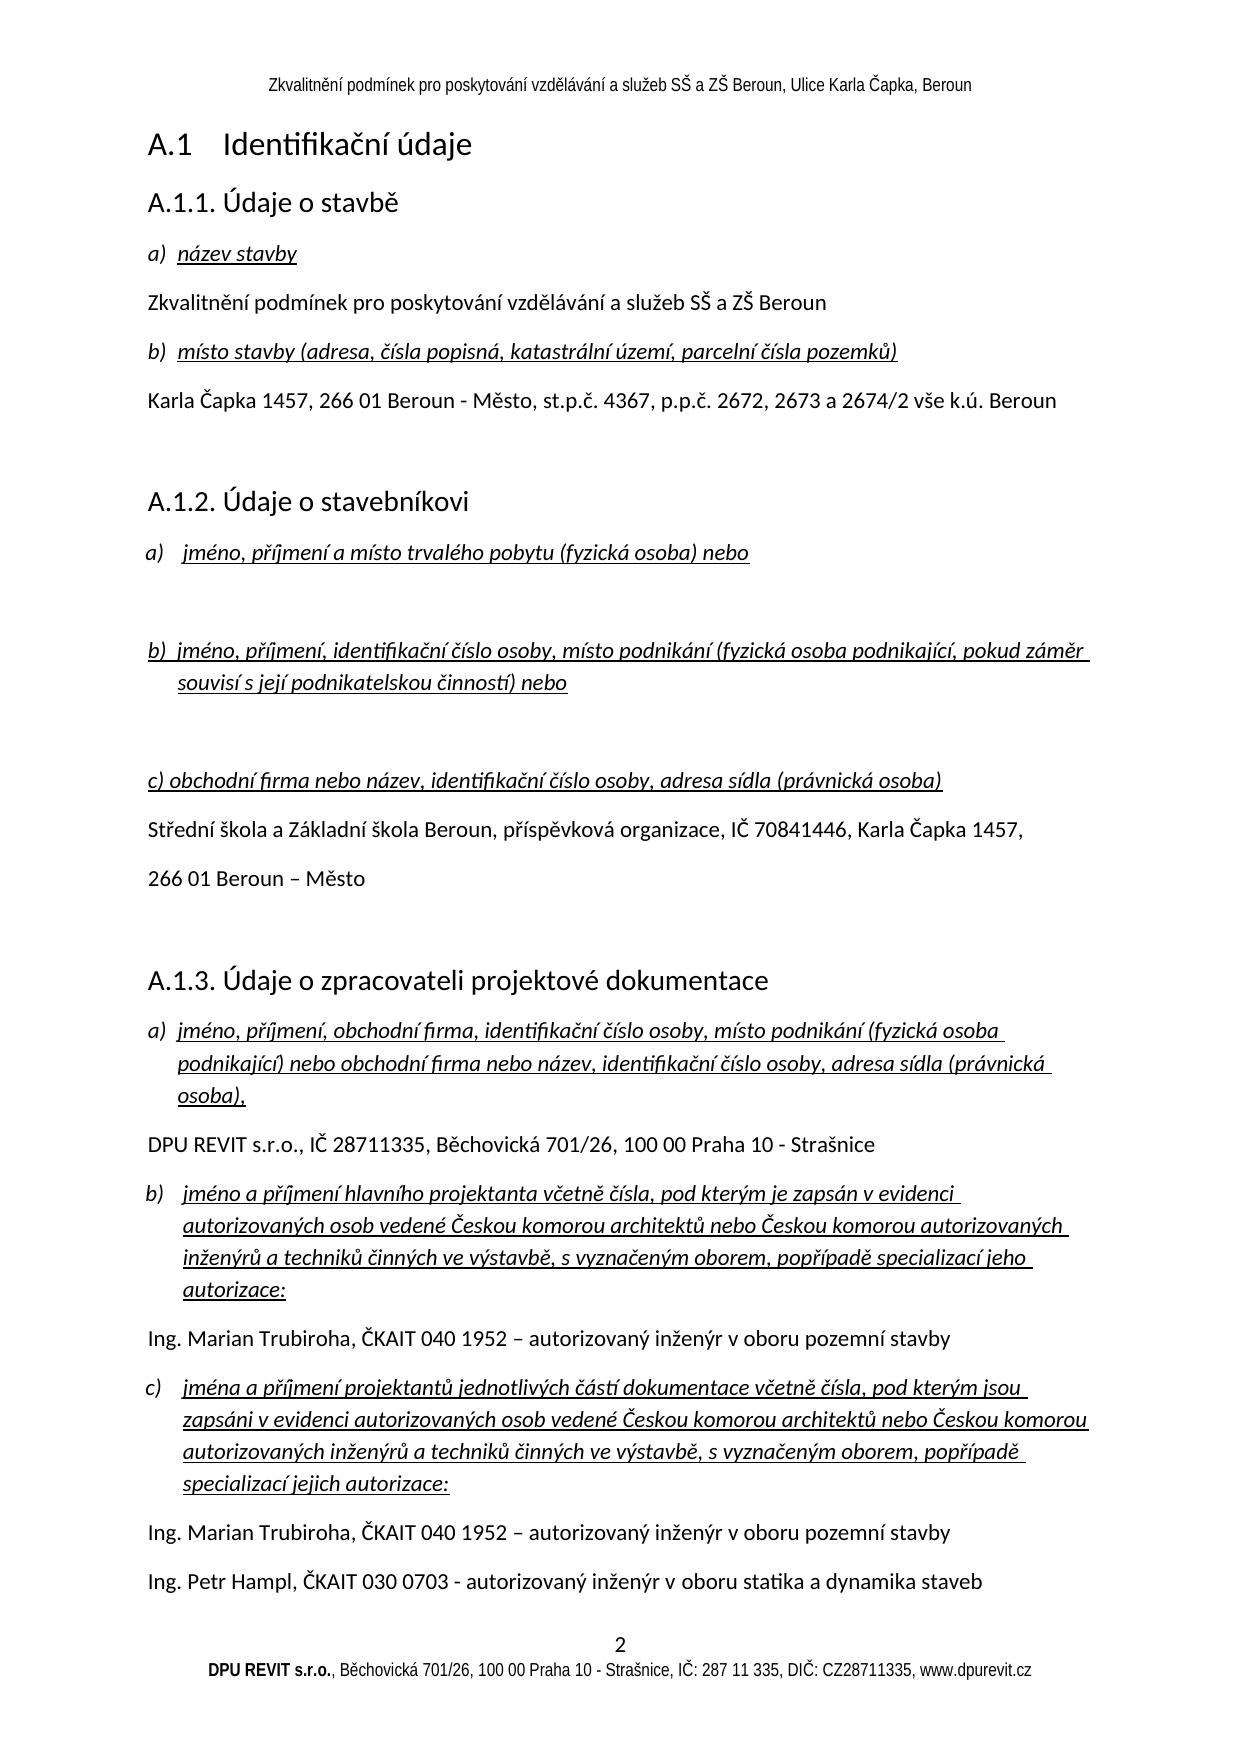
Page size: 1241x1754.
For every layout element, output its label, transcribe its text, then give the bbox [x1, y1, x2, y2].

subtitle Identifikační údaje [148, 123, 1092, 164]
list jméno, příjmení a místo trvalého pobytu (fyzická osoba) nebo [145, 538, 1092, 567]
text Zkvalitnění podmínek pro poskytování vzdělávání a služeb SŠ a ZŠ Beroun [148, 288, 1092, 316]
text DPU REVIT s.r.o., IČ 28711335, Běchovická 701/26, 100 00 Praha 10 - Strašnice [148, 1130, 1092, 1158]
text Ing. Marian Trubiroha, ČKAIT 040 1952 – autorizovaný inženýr v oboru pozemní stavby [148, 1518, 1092, 1546]
list jména a příjmení projektantů jednotlivých částí dokumentace včetně čísla, pod kterým jsou zapsáni v evidenci autorizovaných osob vedené Českou komorou architektů nebo Českou komorou autorizovaných inženýrů a techniků činných ve výstavbě, s vyznačeným oborem, popřípadě specializací jejich autorizace: [145, 1373, 1092, 1498]
subtitle Údaje o stavbě [148, 184, 1092, 220]
subtitle Údaje o stavebníkovi [148, 483, 1092, 519]
text Karla Čapka 1457, 266 01 Beroun - Město, st.p.č. 4367, p.p.č. 2672, 2673 a 2674/2 vše k.ú. Beroun [148, 386, 1092, 414]
list název stavby [148, 239, 1092, 267]
subtitle Údaje o zpracovateli projektové dokumentace [148, 962, 1092, 997]
list jméno, příjmení, obchodní firma, identifikační číslo osoby, místo podnikání (fyzická osoba podnikající) nebo obchodní firma nebo název, identifikační číslo osoby, adresa sídla (právnická osoba), [148, 1017, 1092, 1109]
list místo stavby (adresa, čísla popisná, katastrální území, parcelní čísla pozemků) [148, 337, 1092, 365]
list jméno a příjmení hlavního projektanta včetně čísla, pod kterým je zapsán v evidenci autorizovaných osob vedené Českou komorou architektů nebo Českou komorou autorizovaných inženýrů a techniků činných ve výstavbě, s vyznačeným oborem, popřípadě specializací jeho autorizace: [145, 1179, 1092, 1303]
text c) obchodní firma nebo název, identifikační číslo osoby, adresa sídla (právnická osoba) [148, 766, 1092, 794]
text Střední škola a Základní škola Beroun, příspěvková organizace, IČ 70841446, Karla Čapka 1457, [148, 815, 1092, 843]
text 266 01 Beroun – Město [148, 864, 1092, 892]
text Ing. Marian Trubiroha, ČKAIT 040 1952 – autorizovaný inženýr v oboru pozemní stavby [148, 1324, 1092, 1352]
text b) jméno, příjmení, identifikační číslo osoby, místo podnikání (fyzická osoba podnikající, pokud záměr souvisí s její podnikatelskou činností) nebo [148, 636, 1092, 696]
text Ing. Petr Hampl, ČKAIT 030 0703 - autorizovaný inženýr v oboru statika a dynamika staveb [148, 1567, 1092, 1595]
